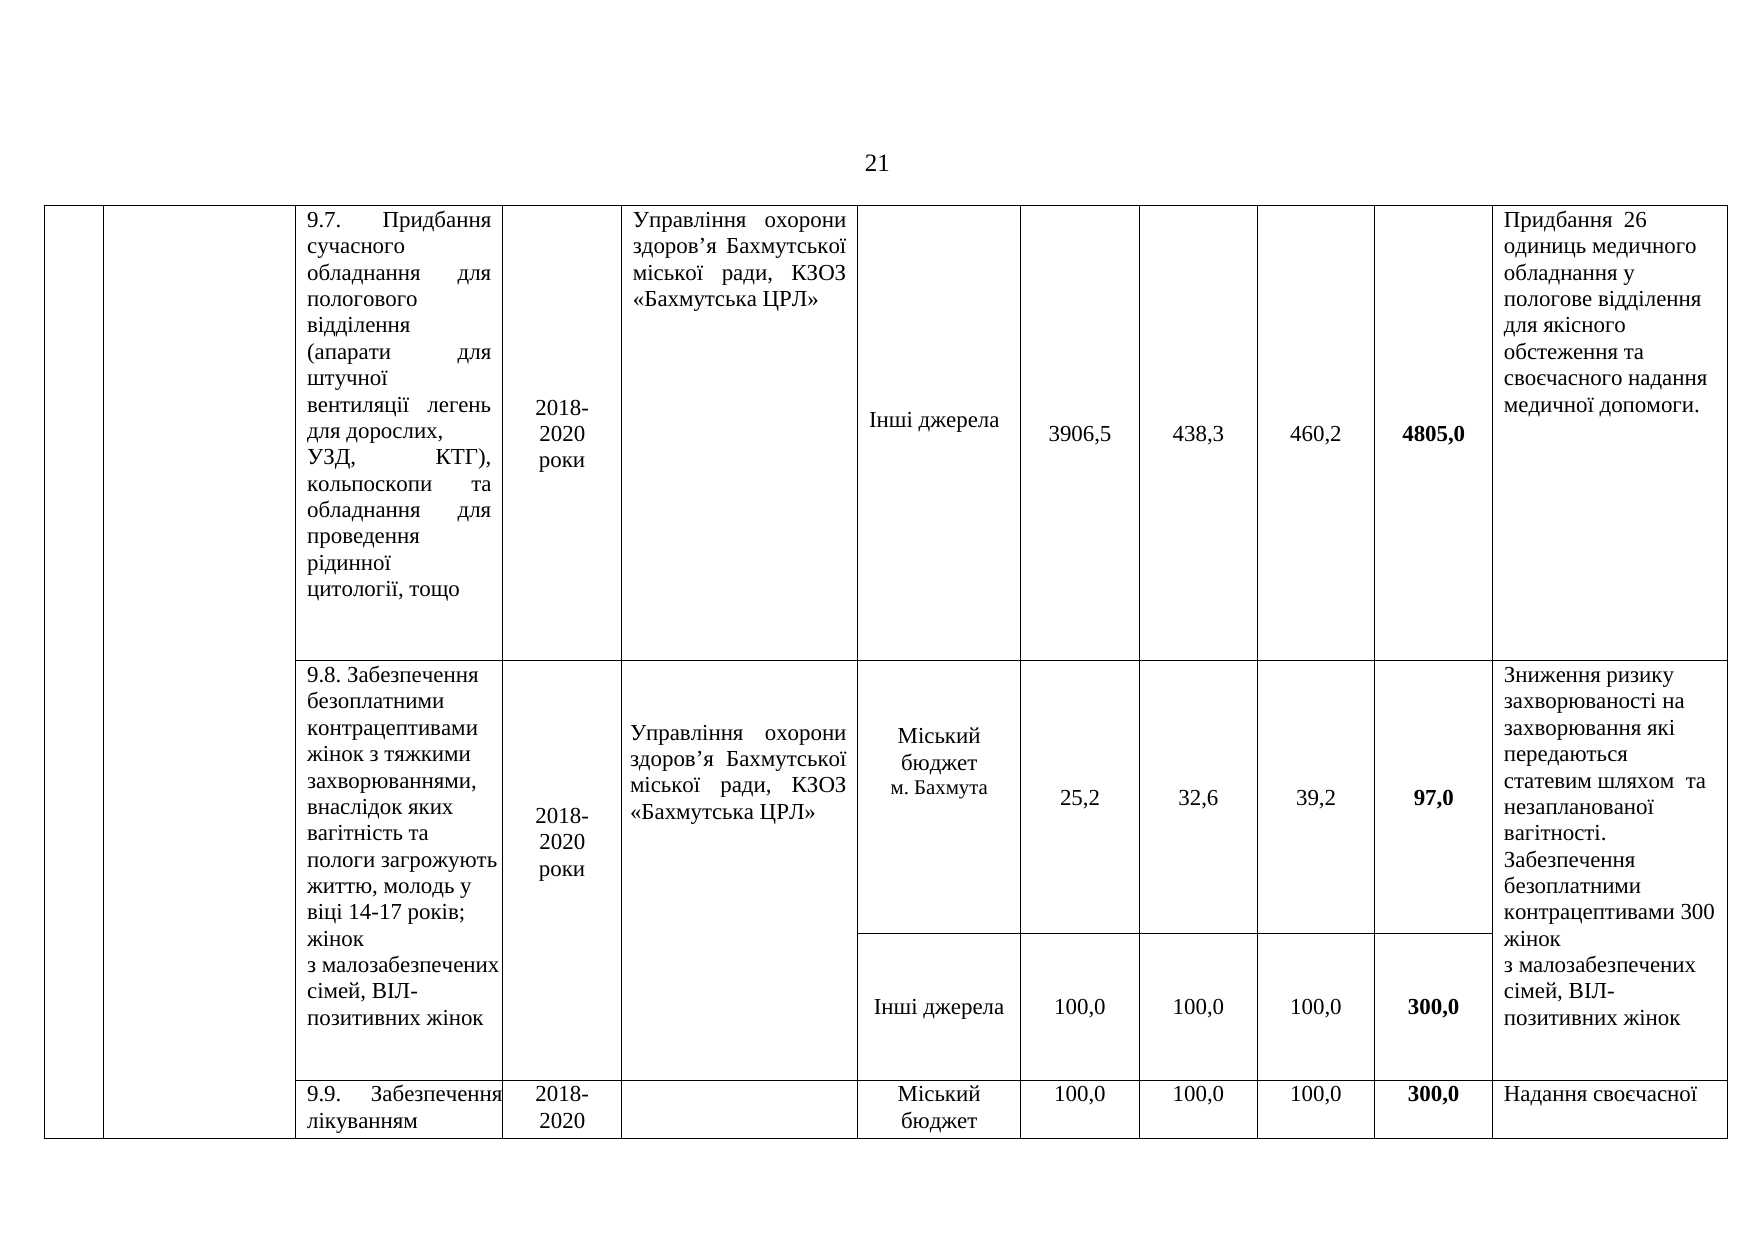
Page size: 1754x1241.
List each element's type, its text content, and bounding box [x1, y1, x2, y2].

table_cell Придбання 26 одиниць медичного обладнання у пологове відділення для якісного обстеження та своєчасного надання медичної допомоги. [1493, 206, 1727, 660]
table_cell 100,0 [1021, 934, 1139, 1079]
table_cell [858, 1081, 1020, 1138]
table_cell Зниження ризику захворюваності на захворювання які передаються статевим шляхом та незапланованої вагітності. Забезпечення безоплатними контрацептивами 300 жінок з малозабезпечених сімей, ВІЛ-позитивних жінок [1493, 661, 1727, 1079]
table_cell 438,3 [1140, 206, 1257, 660]
table_cell 100,0 [1021, 1081, 1139, 1138]
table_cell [296, 1081, 502, 1138]
table_cell 300,0 [1375, 1081, 1492, 1138]
table_cell 9.7. Придбання сучасного обладнання для пологового відділення (апарати для штучної вентиляції легень для дорослих, УЗД, КТГ), кольпоскопи та обладнання для проведення рідинної цитології, тощо [296, 206, 502, 660]
table_cell 2018-2020 роки [503, 206, 621, 660]
table_cell 3906,5 [1021, 206, 1139, 660]
table_cell 2018-2020 роки [503, 661, 621, 1079]
table_cell 300,0 [1375, 934, 1492, 1079]
table_cell 460,2 [1258, 206, 1374, 660]
table_cell 4805,0 [1375, 206, 1492, 660]
table_cell 100,0 [1140, 1081, 1257, 1138]
table_cell 25,2 [1021, 661, 1139, 933]
table_cell 39,2 [1258, 661, 1374, 933]
table_cell 2018-2020 роки [503, 1081, 621, 1138]
table_cell Інші джерела [858, 206, 1020, 660]
table_cell Інші джерела [858, 934, 1020, 1079]
table_cell Міський бюджет м. Бахмута [858, 661, 1020, 933]
table_cell 100,0 [1140, 934, 1257, 1079]
table_cell 100,0 [1258, 934, 1374, 1079]
table_cell 100,0 [1258, 1081, 1374, 1138]
table_cell 9.8. Забезпечення безоплатними контрацептивами жінок з тяжкими захворюваннями, внаслідок яких вагітність та пологи загрожують життю, молодь у віці 14-17 років; жінок з малозабезпечених сімей, ВІЛ-позитивних жінок [296, 661, 502, 1079]
table_cell Управління охорони здоров’я Бахмутської міської ради, КЗОЗ «Бахмутська ЦРЛ» [622, 661, 857, 1079]
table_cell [622, 1081, 857, 1138]
table_cell 32,6 [1140, 661, 1257, 933]
table_cell 97,0 [1375, 661, 1492, 933]
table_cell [1493, 1081, 1727, 1138]
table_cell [622, 206, 857, 660]
